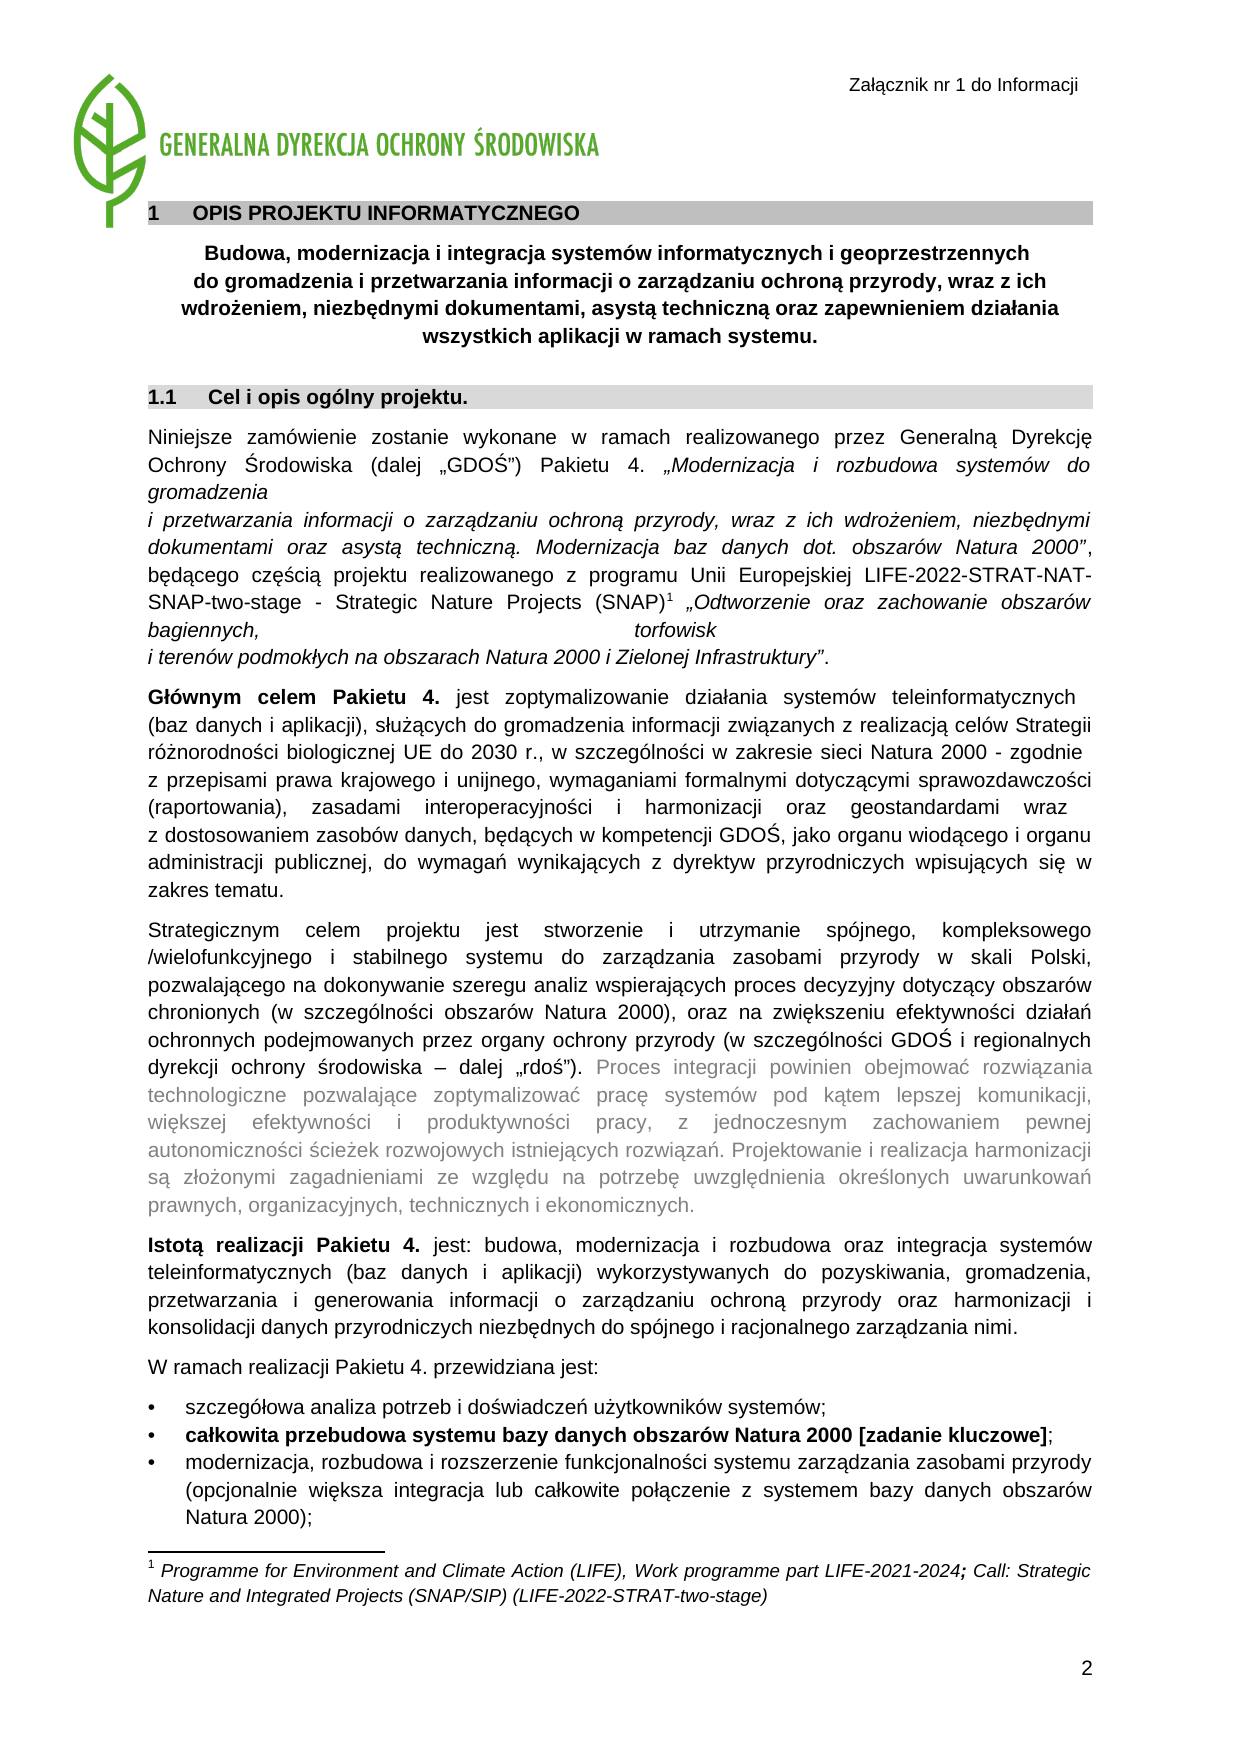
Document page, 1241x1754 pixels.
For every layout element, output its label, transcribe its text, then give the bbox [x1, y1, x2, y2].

list całkowita przebudowa systemu bazy danych obszarów Natura 2000 [zadanie kluczowe]; [148, 1422, 1093, 1446]
picture [73, 73, 603, 228]
text Głównym celem Pakietu 4. jest zoptymalizowanie działania systemów teleinformatycznych (baz danych i aplikacji), służących do gromadzenia informacji związanych z realizacją celów Strategii różnorodności biologicznej UE do 2030 r., w szczególności w zakresie sieci Natura 2000 - zgodnie z przepisami prawa krajowego i unijnego, wymaganiami formalnymi dotyczącymi sprawozdawczości (raportowania), zasadami interoperacyjności i harmonizacji oraz geostandardami wraz z dostosowaniem zasobów danych, będących w kompetencji GDOŚ, jako organu wiodącego i organu administracji publicznej, do wymagań wynikających z dyrektyw przyrodniczych wpisujących się w zakres tematu. [148, 685, 1093, 901]
text Strategicznym celem projektu jest stworzenie i utrzymanie spójnego, kompleksowego /wielofunkcyjnego i stabilnego systemu do zarządzania zasobami przyrody w skali Polski, pozwalającego na dokonywanie szeregu analiz wspierających proces decyzyjny dotyczący obszarów chronionych (w szczególności obszarów Natura 2000), oraz na zwiększeniu efektywności działań ochronnych podejmowanych przez organy ochrony przyrody (w szczególności GDOŚ i regionalnych dyrekcji ochrony środowiska – dalej „rdoś”). Proces integracji powinien obejmować rozwiązania technologiczne pozwalające zoptymalizować pracę systemów pod kątem lepszej komunikacji, większej efektywności i produktywności pracy, z jednoczesnym zachowaniem pewnej autonomiczności ścieżek rozwojowych istniejących rozwiązań. Projektowanie i realizacja harmonizacji są złożonymi zagadnieniami ze względu na potrzebę uwzględnienia określonych uwarunkowań prawnych, organizacyjnych, technicznych i ekonomicznych. [148, 917, 1093, 1216]
text Istotą realizacji Pakietu 4. jest: budowa, modernizacja i rozbudowa oraz integracja systemów teleinformatycznych (baz danych i aplikacji) wykorzystywanych do pozyskiwania, gromadzenia, przetwarzania i generowania informacji o zarządzaniu ochroną przyrody oraz harmonizacji i konsolidacji danych przyrodniczych niezbędnych do spójnego i racjonalnego zarządzania nimi. [148, 1232, 1093, 1339]
subtitle Cel i opis ogólny projektu. [148, 385, 1093, 409]
list szczegółowa analiza potrzeb i doświadczeń użytkowników systemów; [148, 1395, 1093, 1419]
subtitle OPIS PROJEKTU INFORMATYCZNEGO [148, 201, 1093, 225]
text Niniejsze zamówienie zostanie wykonane w ramach realizowanego przez Generalną Dyrekcję Ochrony Środowiska (dalej „GDOŚ”) Pakietu 4. „Modernizacja i rozbudowa systemów do gromadzenia i przetwarzania informacji o zarządzaniu ochroną przyrody, wraz z ich wdrożeniem, niezbędnymi dokumentami oraz asystą techniczną. Modernizacja baz danych dot. obszarów Natura 2000”, będącego częścią projektu realizowanego z programu Unii Europejskiej LIFE-2022-STRAT-NAT-SNAP-two-stage - Strategic Nature Projects (SNAP) „Odtworzenie oraz zachowanie obszarów bagiennych, torfowisk i terenów podmokłych na obszarach Natura 2000 i Zielonej Infrastruktury”. [148, 425, 1093, 669]
text W ramach realizacji Pakietu 4. przewidziana jest: [148, 1355, 1093, 1379]
title Budowa, modernizacja i integracja systemów informatycznych i geoprzestrzennych do gromadzenia i przetwarzania informacji o zarządzaniu ochroną przyrody, wraz z ich wdrożeniem, niezbędnymi dokumentami, asystą techniczną oraz zapewnieniem działania wszystkich aplikacji w ramach systemu. [148, 241, 1093, 348]
list modernizacja, rozbudowa i rozszerzenie funkcjonalności systemu zarządzania zasobami przyrody (opcjonalnie większa integracja lub całkowite połączenie z systemem bazy danych obszarów Natura 2000); [148, 1450, 1093, 1529]
